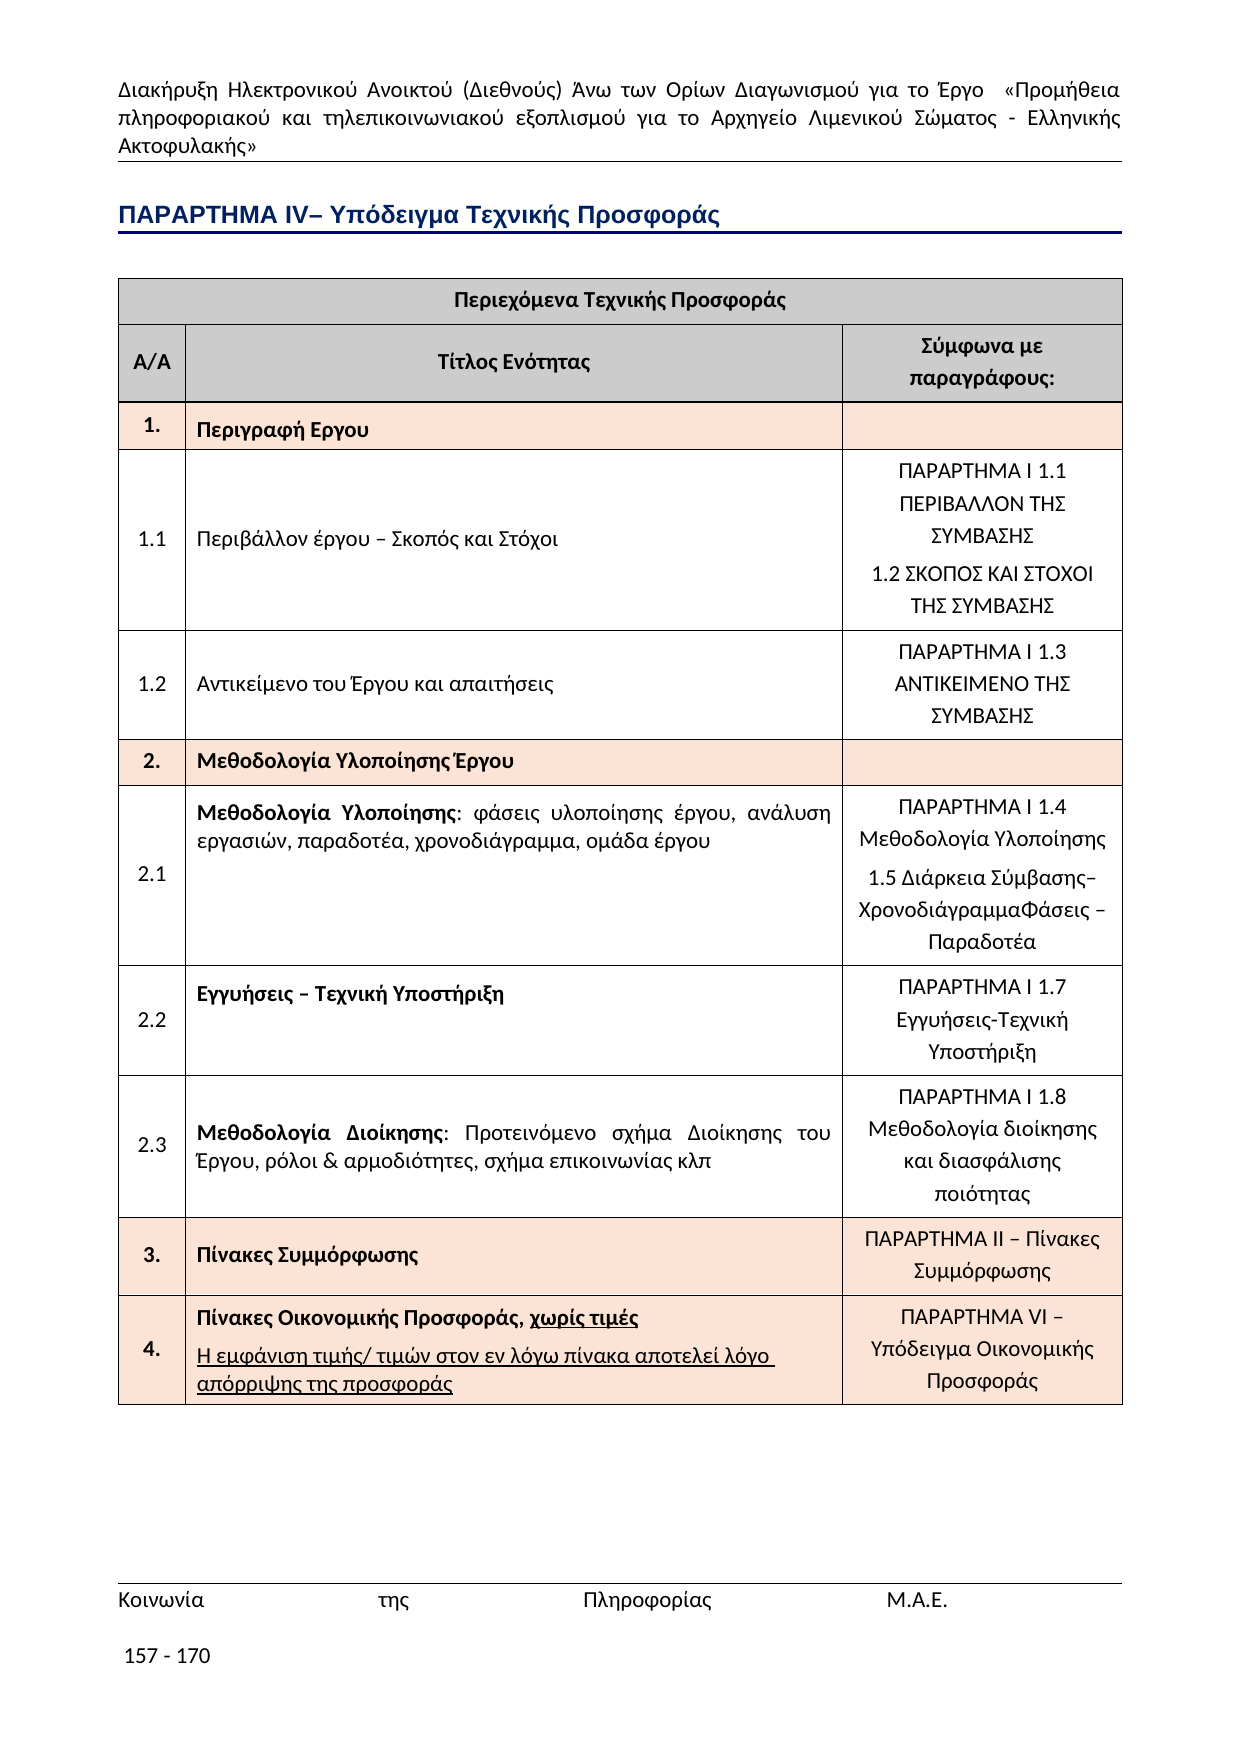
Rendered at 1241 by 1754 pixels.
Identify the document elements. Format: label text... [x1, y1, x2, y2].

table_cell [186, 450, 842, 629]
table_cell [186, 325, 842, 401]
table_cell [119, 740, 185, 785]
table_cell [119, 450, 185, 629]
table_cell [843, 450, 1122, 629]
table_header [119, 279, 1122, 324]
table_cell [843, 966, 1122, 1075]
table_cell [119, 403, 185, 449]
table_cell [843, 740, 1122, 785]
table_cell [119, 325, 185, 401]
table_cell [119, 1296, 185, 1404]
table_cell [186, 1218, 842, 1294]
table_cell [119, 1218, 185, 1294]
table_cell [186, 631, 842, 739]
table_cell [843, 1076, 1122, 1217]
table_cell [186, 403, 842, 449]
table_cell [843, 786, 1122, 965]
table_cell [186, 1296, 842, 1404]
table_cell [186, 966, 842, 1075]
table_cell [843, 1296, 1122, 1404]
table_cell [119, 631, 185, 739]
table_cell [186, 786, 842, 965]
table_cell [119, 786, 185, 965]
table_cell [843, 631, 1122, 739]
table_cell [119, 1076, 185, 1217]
subtitle ΠΑΡΑΡΤΗΜΑ IV– Υπόδειγμα Τεχνικής Προσφοράς [118, 200, 1122, 231]
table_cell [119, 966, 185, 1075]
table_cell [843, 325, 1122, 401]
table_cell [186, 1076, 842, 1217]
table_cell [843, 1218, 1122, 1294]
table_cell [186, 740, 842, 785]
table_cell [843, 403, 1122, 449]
